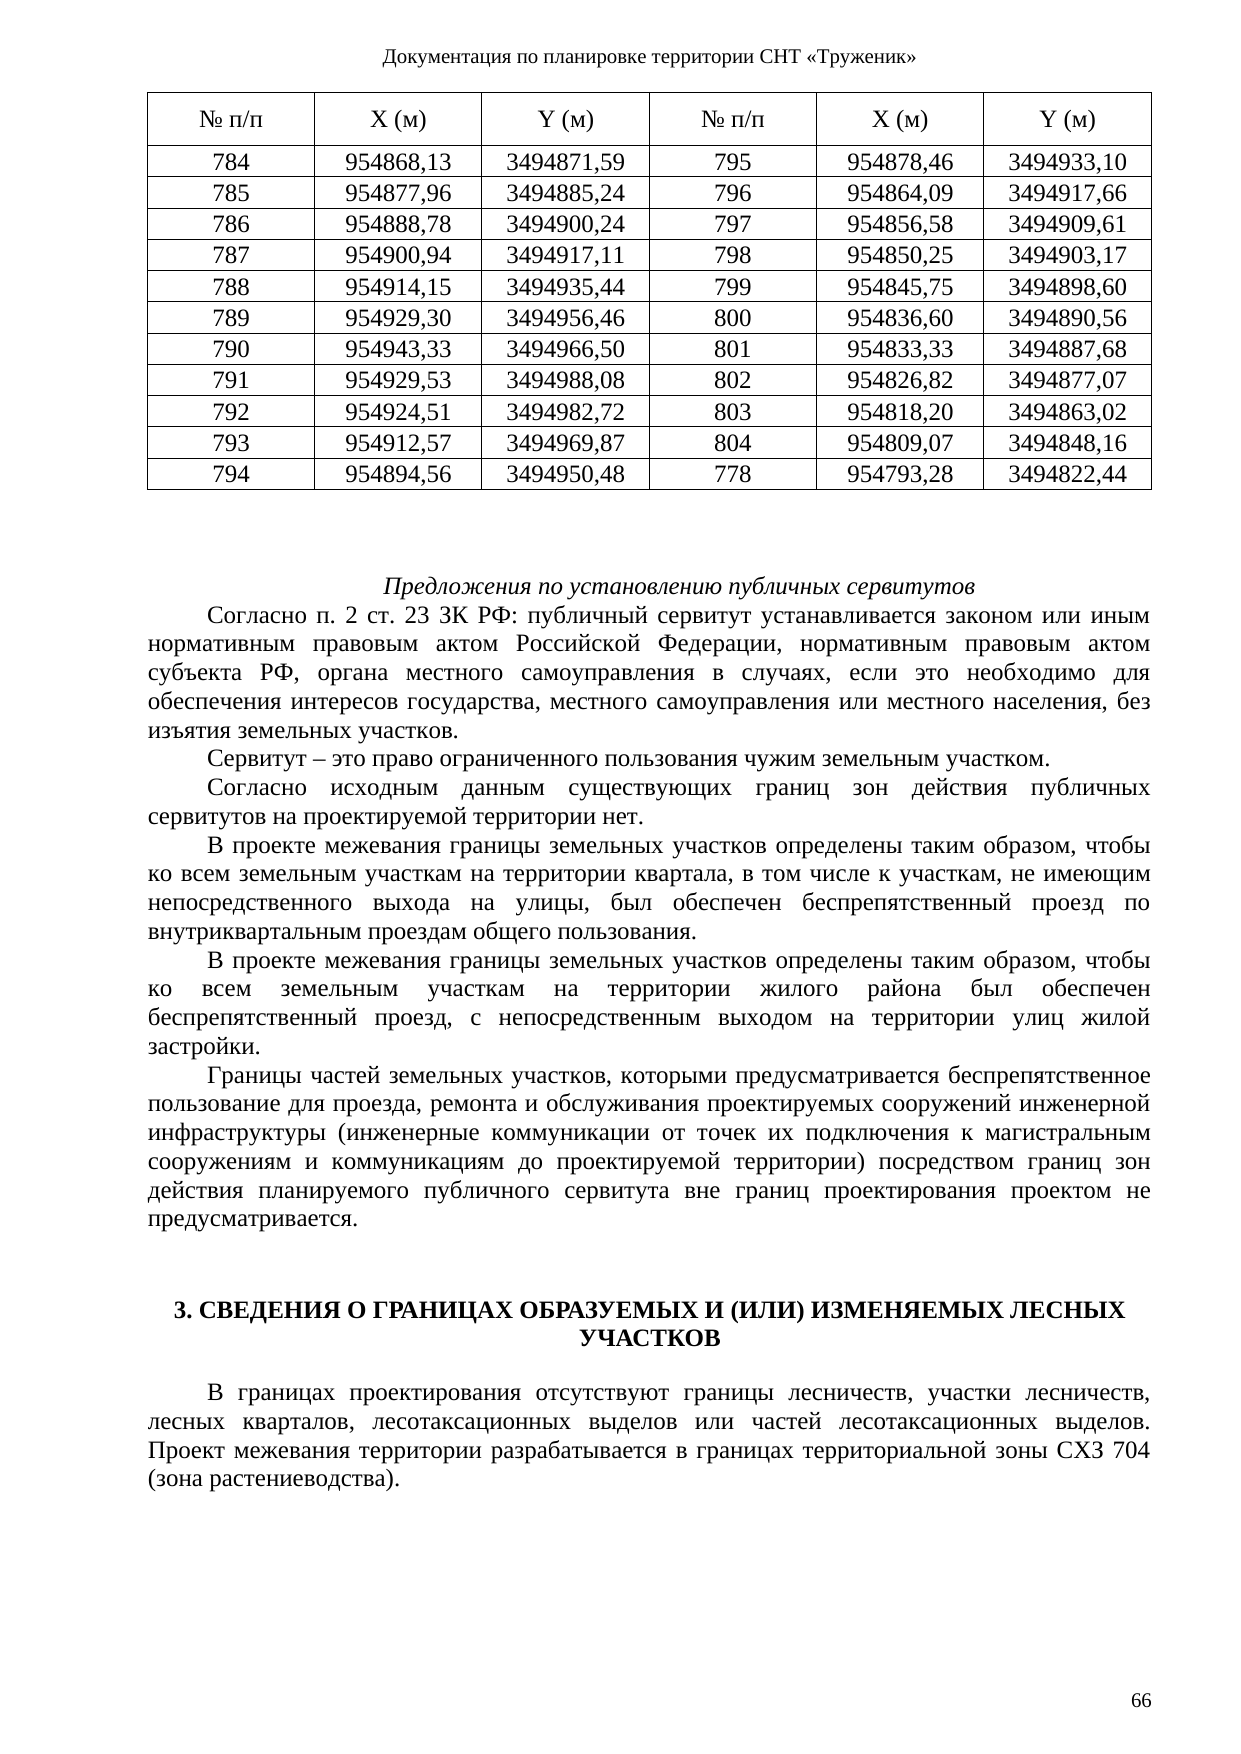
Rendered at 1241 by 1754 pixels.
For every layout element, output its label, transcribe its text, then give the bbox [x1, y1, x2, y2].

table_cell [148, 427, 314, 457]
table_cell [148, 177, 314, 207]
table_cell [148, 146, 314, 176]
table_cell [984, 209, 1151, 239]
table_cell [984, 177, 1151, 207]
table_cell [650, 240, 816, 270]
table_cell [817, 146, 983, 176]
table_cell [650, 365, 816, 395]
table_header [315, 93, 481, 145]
text В границах проектирования отсутствуют границы лесничеств, участки лесничеств, лесных кварталов, лесотаксационных выделов или частей лесотаксационных выделов. Проект межевания территории разрабатывается в границах территориальной зоны СХЗ 704 (зона растениеводства). [148, 1377, 1152, 1492]
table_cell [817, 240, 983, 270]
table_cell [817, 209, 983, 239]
text Границы частей земельных участков, которыми предусматривается беспрепятственное пользование для проезда, ремонта и обслуживания проектируемых сооружений инженерной инфраструктуры (инженерные коммуникации от точек их подключения к магистральным сооружениям и коммуникациям до проектируемой территории) посредством границ зон действия планируемого публичного сервитута вне границ проектирования проектом не предусматривается. [148, 1060, 1152, 1232]
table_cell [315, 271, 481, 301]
text Согласно исходным данным существующих границ зон действия публичных сервитутов на проектируемой территории нет. [148, 772, 1152, 830]
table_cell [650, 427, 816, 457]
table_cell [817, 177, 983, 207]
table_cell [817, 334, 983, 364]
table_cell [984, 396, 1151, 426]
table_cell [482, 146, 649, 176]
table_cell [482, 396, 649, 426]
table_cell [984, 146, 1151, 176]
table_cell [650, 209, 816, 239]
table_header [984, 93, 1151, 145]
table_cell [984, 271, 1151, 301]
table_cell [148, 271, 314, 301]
text Согласно п. 2 ст. 23 ЗК РФ: публичный сервитут устанавливается законом или иным нормативным правовым актом Российской Федерации, нормативным правовым актом субъекта РФ, органа местного самоуправления в случаях, если это необходимо для обеспечения интересов государства, местного самоуправления или местного населения, без изъятия земельных участков. [148, 600, 1152, 743]
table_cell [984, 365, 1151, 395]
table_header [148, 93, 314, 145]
text В проекте межевания границы земельных участков определены таким образом, чтобы ко всем земельным участкам на территории жилого района был обеспечен беспрепятственный проезд, с непосредственным выходом на территории улиц жилой застройки. [148, 945, 1152, 1060]
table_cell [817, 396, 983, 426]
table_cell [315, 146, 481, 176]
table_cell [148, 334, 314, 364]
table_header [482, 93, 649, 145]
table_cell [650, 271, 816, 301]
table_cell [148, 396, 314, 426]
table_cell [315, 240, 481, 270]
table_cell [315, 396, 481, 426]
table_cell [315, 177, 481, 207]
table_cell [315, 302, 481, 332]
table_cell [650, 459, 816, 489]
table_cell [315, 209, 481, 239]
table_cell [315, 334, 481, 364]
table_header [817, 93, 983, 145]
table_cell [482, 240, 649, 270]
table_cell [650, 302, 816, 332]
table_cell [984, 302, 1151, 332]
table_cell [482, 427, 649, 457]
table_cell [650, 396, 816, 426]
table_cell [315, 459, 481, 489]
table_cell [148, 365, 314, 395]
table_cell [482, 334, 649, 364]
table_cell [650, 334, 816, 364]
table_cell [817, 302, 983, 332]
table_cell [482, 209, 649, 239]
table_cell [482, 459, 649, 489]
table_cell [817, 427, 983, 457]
text В проекте межевания границы земельных участков определены таким образом, чтобы ко всем земельным участкам на территории квартала, в том числе к участкам, не имеющим непосредственного выхода на улицы, был обеспечен беспрепятственный проезд по внутриквартальным проездам общего пользования. [148, 830, 1152, 945]
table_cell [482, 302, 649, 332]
subtitle 3. Сведения о границах образуемых и (или) изменяемых лесных участков [148, 1295, 1152, 1352]
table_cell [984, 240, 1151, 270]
text Сервитут – это право ограниченного пользования чужим земельным участком. [148, 743, 1152, 772]
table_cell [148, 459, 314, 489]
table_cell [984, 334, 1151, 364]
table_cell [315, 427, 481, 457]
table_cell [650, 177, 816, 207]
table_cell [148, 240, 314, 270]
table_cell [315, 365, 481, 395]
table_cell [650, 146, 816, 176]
text Предложения по установлению публичных сервитутов [148, 571, 1152, 600]
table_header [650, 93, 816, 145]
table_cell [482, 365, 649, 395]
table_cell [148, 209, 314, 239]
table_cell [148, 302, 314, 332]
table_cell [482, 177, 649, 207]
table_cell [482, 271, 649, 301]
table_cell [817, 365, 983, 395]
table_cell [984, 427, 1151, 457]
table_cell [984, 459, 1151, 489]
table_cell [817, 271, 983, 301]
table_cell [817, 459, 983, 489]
